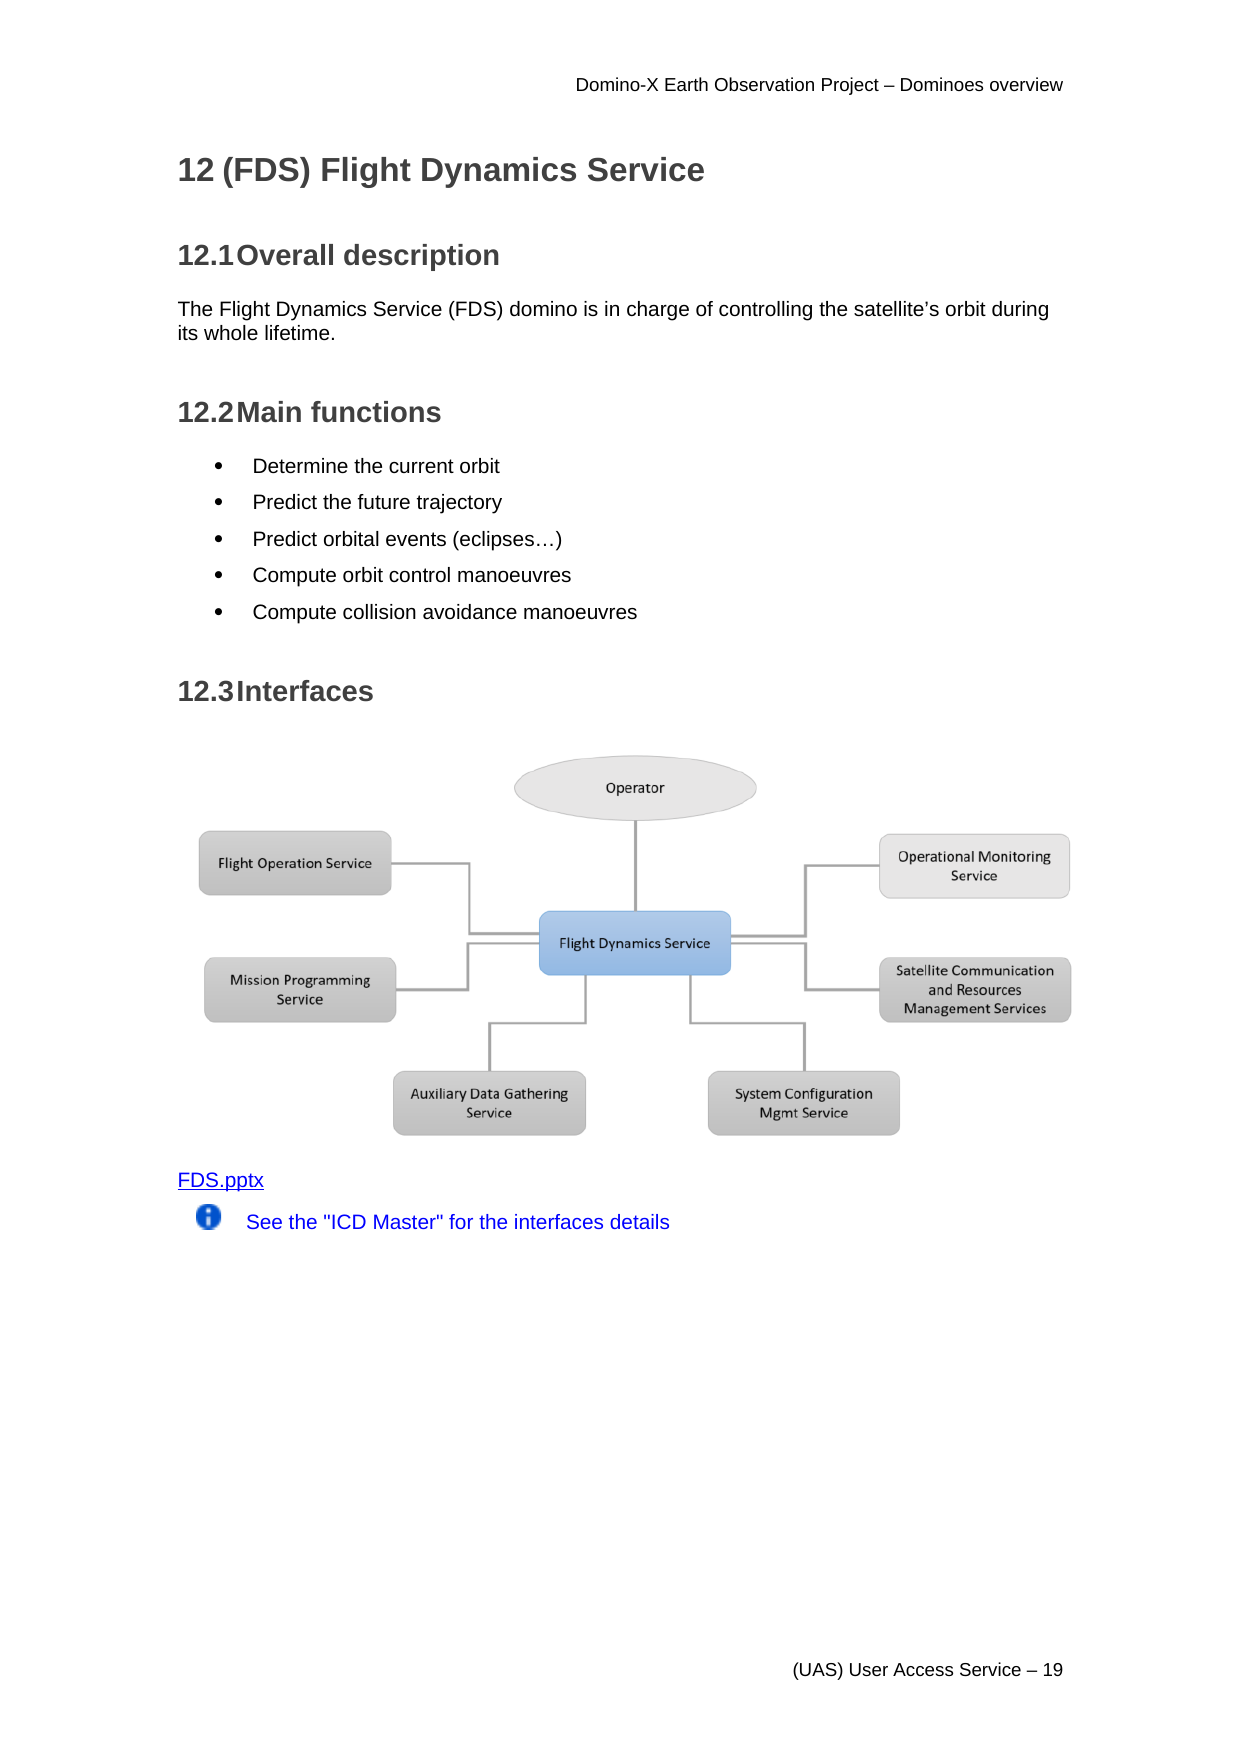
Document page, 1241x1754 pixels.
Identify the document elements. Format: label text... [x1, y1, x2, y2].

subtitle (FDS) Flight Dynamics Service [177, 150, 1063, 188]
subtitle Overall description [177, 238, 1063, 272]
subtitle Main functions [177, 395, 1063, 428]
list Compute collision avoidance manoeuvres [215, 600, 1063, 624]
list Determine the current orbit [215, 453, 1063, 477]
text See the "ICD Master" for the interfaces details [177, 1204, 1063, 1234]
text The Flight Dynamics Service (FDS) domino is in charge of controlling the satellite’s orbit during its whole lifetime. [177, 297, 1063, 345]
picture [196, 732, 1082, 1156]
list Compute orbit control manoeuvres [215, 563, 1063, 587]
subtitle Interfaces [177, 674, 1063, 707]
list Predict the future trajectory [215, 490, 1063, 514]
text FDS.pptx [177, 1168, 1063, 1192]
picture [196, 1204, 222, 1230]
list Predict orbital events (eclipses…) [215, 527, 1063, 551]
